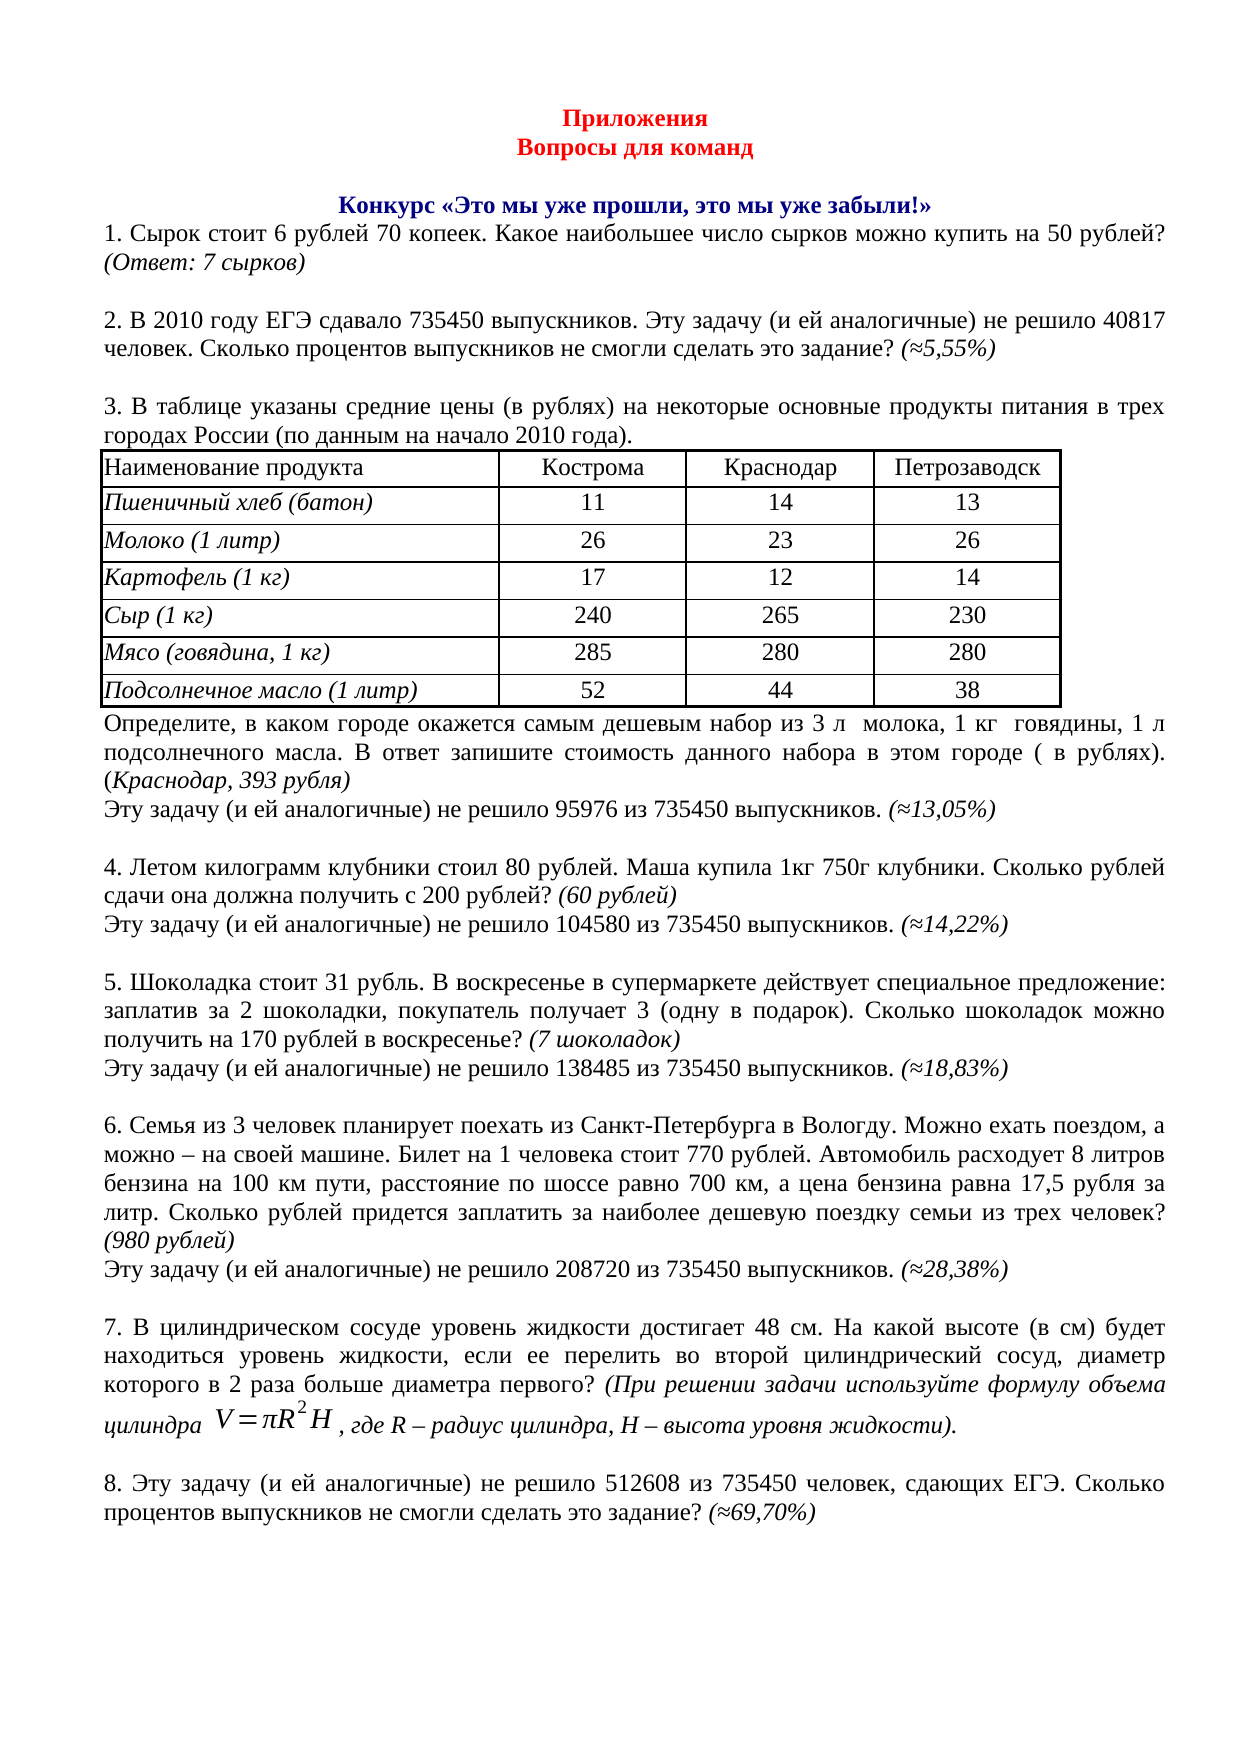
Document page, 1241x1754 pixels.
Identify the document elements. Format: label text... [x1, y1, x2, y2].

table_header Краснодар [687, 452, 873, 486]
text Эту задачу (и ей аналогичные) не решило 138485 из 735450 выпускников. (≈18,83%) [103, 1053, 1167, 1082]
table_cell Пшеничный хлеб (батон) [103, 488, 498, 523]
table_header Кострома [500, 452, 685, 486]
table_cell 285 [500, 638, 685, 673]
text Приложения [103, 103, 1167, 132]
text Эту задачу (и ей аналогичные) не решило 208720 из 735450 выпускников. (≈28,38%) [103, 1254, 1167, 1283]
table_cell Мясо (говядина, ) [103, 638, 498, 673]
text Определите, в каком городе окажется самым дешевым набор из молока, говядины, подсолнечного масла. В ответ запишите стоимость данного набора в этом городе ( в рублях). (Краснодар, 393 рубля) [103, 708, 1167, 794]
table_cell Молоко () [103, 525, 498, 561]
table_cell 14 [687, 488, 873, 523]
table_header Петрозаводск [875, 452, 1059, 486]
text Эту задачу (и ей аналогичные) не решило 95976 из 735450 выпускников. (≈13,05%) [103, 794, 1167, 823]
table_cell 38 [875, 675, 1059, 705]
text 5. Шоколадка стоит 31 рубль. В воскресенье в супермаркете действует специальное предложение: заплатив за 2 шоколадки, покупатель получает 3 (одну в подарок). Сколько шоколадок можно получить на 170 рублей в воскресенье? (7 шоколадок) [103, 967, 1167, 1053]
table_cell 13 [875, 488, 1059, 523]
table_cell 26 [875, 525, 1059, 561]
text 1. Сырок стоит 6 рублей 70 копеек. Какое наибольшее число сырков можно купить на 50 рублей? (Ответ: 7 сырков) [103, 218, 1167, 276]
text Эту задачу (и ей аналогичные) не решило 104580 из 735450 выпускников. (≈14,22%) [103, 909, 1167, 938]
text 4. Летом килограмм клубники стоил 80 рублей. Маша купила 1кг 750г клубники. Сколько рублей сдачи она должна получить с 200 рублей? (60 рублей) [103, 852, 1167, 909]
table_cell 17 [500, 563, 685, 598]
table_cell 280 [875, 638, 1059, 673]
table_cell 230 [875, 600, 1059, 636]
table_cell 14 [875, 563, 1059, 598]
table_cell 44 [687, 675, 873, 705]
text 2. В 2010 году ЕГЭ сдавало 735450 выпускников. Эту задачу (и ей аналогичные) не решило 40817 человек. Сколько процентов выпускников не смогли сделать это задание? (≈5,55%) [103, 305, 1167, 362]
table_cell 280 [687, 638, 873, 673]
text 3. В таблице указаны средние цены (в рублях) на некоторые основные продукты питания в трех городах России (по данным на начало 2010 года). [103, 391, 1167, 448]
table_cell 12 [687, 563, 873, 598]
text Вопросы для команд [103, 132, 1167, 161]
table_header Наименование продукта [103, 452, 498, 486]
table_cell 240 [500, 600, 685, 636]
text 8. Эту задачу (и ей аналогичные) не решило 512608 из 735450 человек, сдающих ЕГЭ. Сколько процентов выпускников не смогли сделать это задание? (≈69,70%) [103, 1468, 1167, 1526]
table_cell Подсолнечное масло () [103, 675, 498, 705]
table_cell 52 [500, 675, 685, 705]
text 7. В цилиндрическом сосуде уровень жидкости достигает . На какой высоте (в см) будет находиться уровень жидкости, если ее перелить во второй цилиндрический сосуд, диаметр которого в 2 раза больше диаметра первого? (При решении задачи используйте формулу объема цилиндра , где R – радиус цилиндра, Н – высота уровня жидкости). [103, 1312, 1167, 1439]
table_cell Картофель () [103, 563, 498, 598]
table_cell 265 [687, 600, 873, 636]
text 6. Семья из 3 человек планирует поехать из Санкт-Петербурга в Вологду. Можно ехать поездом, а можно – на своей машине. Билет на 1 человека стоит 770 рублей. Автомобиль расходует бензина на пути, расстояние по шоссе равно , а цена бензина равна 17,5 рубля за литр. Сколько рублей придется заплатить за наиболее дешевую поездку семьи из трех человек? (980 рублей) [103, 1110, 1167, 1254]
table_cell Сыр () [103, 600, 498, 636]
table_cell 26 [500, 525, 685, 561]
table_cell 23 [687, 525, 873, 561]
table_cell 11 [500, 488, 685, 523]
text Конкурс «Это мы уже прошли, это мы уже забыли!» [103, 190, 1167, 218]
